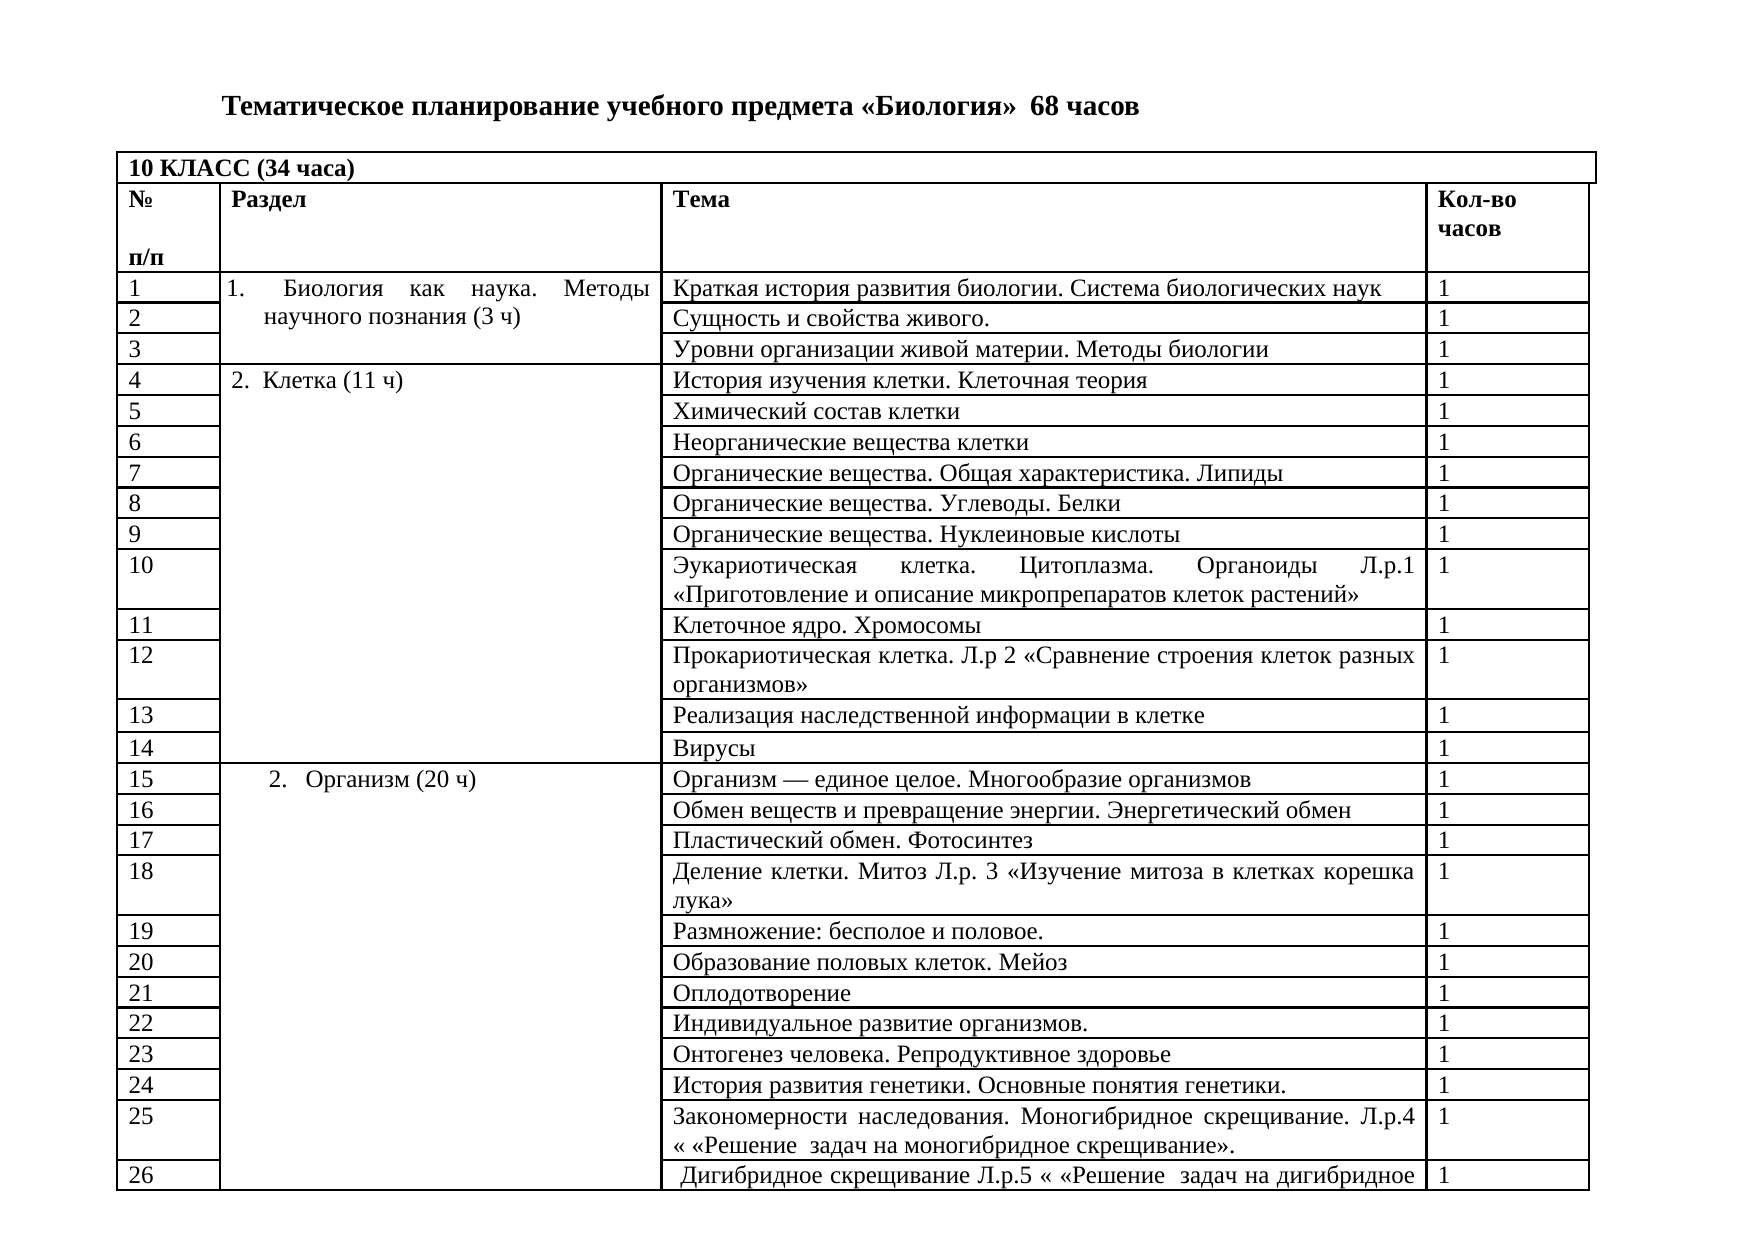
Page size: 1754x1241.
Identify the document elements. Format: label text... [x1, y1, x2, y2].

table_cell 1. Биология как наука. Методы научного познания (3 ч) [221, 273, 660, 363]
table_cell 12 [118, 641, 219, 698]
table_cell [1590, 854, 1596, 914]
table_cell 15 [118, 764, 219, 793]
table_cell 2. Организм (20 ч) [221, 764, 660, 1189]
table_cell 1 [1428, 978, 1588, 1006]
table_cell 7 [118, 458, 219, 486]
table_cell Размножение: бесполое и половое. [663, 916, 1425, 945]
table_cell 8 [118, 489, 219, 517]
table_cell [1590, 1159, 1596, 1189]
table_cell 1 [1428, 427, 1588, 456]
table_cell Тема [663, 184, 1425, 271]
table_cell Деление клетки. Митоз Л.р. 3 «Изучение митоза в клетках корешка лука» [663, 856, 1425, 914]
table_cell [1590, 639, 1596, 698]
table_cell 1 [1428, 334, 1588, 363]
table_cell 1 [1428, 273, 1588, 301]
table_cell [1590, 363, 1596, 394]
table_cell 3 [118, 334, 219, 363]
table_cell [663, 1161, 1425, 1189]
table_cell 9 [118, 519, 219, 548]
table_cell 19 [118, 916, 219, 945]
table_cell 1 [1428, 1009, 1588, 1037]
table_cell 23 [118, 1039, 219, 1068]
table_cell [1590, 731, 1596, 762]
table_cell 1 [1428, 519, 1588, 548]
table_cell [1590, 762, 1596, 793]
table_cell 1 [118, 273, 219, 301]
table_cell 11 [118, 610, 219, 638]
table_cell 1 [1428, 458, 1588, 486]
table_cell 1 [1428, 610, 1588, 638]
table_cell 1 [1428, 550, 1588, 608]
table_cell [1590, 271, 1596, 301]
table_cell [1590, 945, 1596, 976]
table_cell № п/п [118, 184, 219, 271]
table_cell Сущность и свойства живого. [663, 304, 1425, 332]
table_cell 1 [1428, 1070, 1588, 1099]
table_cell [1590, 548, 1596, 608]
table_cell Организм — единое целое. Многообразие организмов [663, 764, 1425, 793]
table_cell Кол-во часов [1428, 184, 1588, 271]
table_cell 1 [1428, 1039, 1588, 1068]
text Тематическое планирование учебного предмета «Биология» 68 часов [221, 88, 1636, 122]
table_cell 10 [118, 550, 219, 608]
table_cell 1 [1428, 947, 1588, 976]
table_cell 25 [118, 1101, 219, 1158]
table_cell 1 [1428, 764, 1588, 793]
table_cell Индивидуальное развитие организмов. [663, 1009, 1425, 1037]
table_cell Органические вещества. Углеводы. Белки [663, 489, 1425, 517]
table_cell [1590, 394, 1596, 425]
table_cell Уровни организации живой материи. Методы биологии [663, 334, 1425, 363]
table_cell 21 [118, 978, 219, 1006]
table_cell [1590, 301, 1596, 332]
table_cell 1 [1428, 916, 1588, 945]
table_cell [1590, 456, 1596, 486]
table_cell Онтогенез человека. Репродуктивное здоровье [663, 1039, 1425, 1068]
table_cell Неорганические вещества клетки [663, 427, 1425, 456]
table_cell [1590, 486, 1596, 517]
table_cell 5 [118, 396, 219, 425]
table_cell 6 [118, 427, 219, 456]
table_cell История изучения клетки. Клеточная теория [663, 365, 1425, 394]
table_cell 1 [1428, 396, 1588, 425]
table_cell [1590, 332, 1596, 363]
table_header 10 КЛАСС (34 часа) [118, 153, 1595, 182]
table_cell 1 [1428, 826, 1588, 854]
table_cell 1 [1428, 365, 1588, 394]
table_cell [1590, 184, 1596, 271]
table_cell Закономерности наследования. Моногибридное скрещивание. Л.р.4 « «Решение задач на моногибридное скрещивание». [663, 1101, 1425, 1158]
table_cell [1590, 1037, 1596, 1068]
table_cell Краткая история развития биологии. Система биологических наук [663, 273, 1425, 301]
table_cell 1 [1428, 1101, 1588, 1158]
table_cell 22 [118, 1009, 219, 1037]
table_cell [1590, 425, 1596, 456]
table_cell 20 [118, 947, 219, 976]
table_cell 16 [118, 795, 219, 823]
table_cell [1590, 824, 1596, 854]
table_cell [1590, 976, 1596, 1006]
table_cell [1590, 608, 1596, 638]
table_cell Химический состав клетки [663, 396, 1425, 425]
table_cell 1 [1428, 856, 1588, 914]
table_cell 1 [1428, 1161, 1588, 1189]
table_cell 1 [1428, 795, 1588, 823]
table_cell 24 [118, 1070, 219, 1099]
table_cell 4 [118, 365, 219, 394]
table_cell [1590, 698, 1596, 731]
table_cell [1590, 1006, 1596, 1037]
table_cell 1 [1428, 304, 1588, 332]
table_cell [1590, 1068, 1596, 1099]
table_cell 1 [1428, 700, 1588, 731]
table_cell 1 [1428, 489, 1588, 517]
table_cell Обмен веществ и превращение энергии. Энергетический обмен [663, 795, 1425, 823]
table_cell 2 [118, 304, 219, 332]
table_cell [1590, 1099, 1596, 1158]
table_cell Пластический обмен. Фотосинтез [663, 826, 1425, 854]
table_cell 1 [1428, 733, 1588, 762]
table_cell Эукариотическая клетка. Цитоплазма. Органоиды Л.р.1 «Приготовление и описание микропрепаратов клеток растений» [663, 550, 1425, 608]
table_cell 26 [118, 1161, 219, 1189]
table_cell 18 [118, 856, 219, 914]
table_cell 14 [118, 733, 219, 762]
table_cell 2. Клетка (11 ч) [221, 365, 660, 762]
table_cell История развития генетики. Основные понятия генетики. [663, 1070, 1425, 1099]
table_cell 17 [118, 826, 219, 854]
table_cell Оплодотворение [663, 978, 1425, 1006]
table_cell 13 [118, 700, 219, 731]
table_cell 1 [1428, 641, 1588, 698]
table_cell Прокариотическая клетка. Л.р 2 «Сравнение строения клеток разных организмов» [663, 641, 1425, 698]
table_cell Органические вещества. Нуклеиновые кислоты [663, 519, 1425, 548]
table_cell [1590, 517, 1596, 548]
table_cell [1590, 793, 1596, 823]
table_cell Реализация наследственной информации в клетке [663, 700, 1425, 731]
table_cell Клеточное ядро. Хромосомы [663, 610, 1425, 638]
table_cell Вирусы [663, 733, 1425, 762]
table_cell Органические вещества. Общая характеристика. Липиды [663, 458, 1425, 486]
table_cell [1590, 914, 1596, 945]
table_cell Образование половых клеток. Мейоз [663, 947, 1425, 976]
table_cell Раздел [221, 184, 660, 271]
